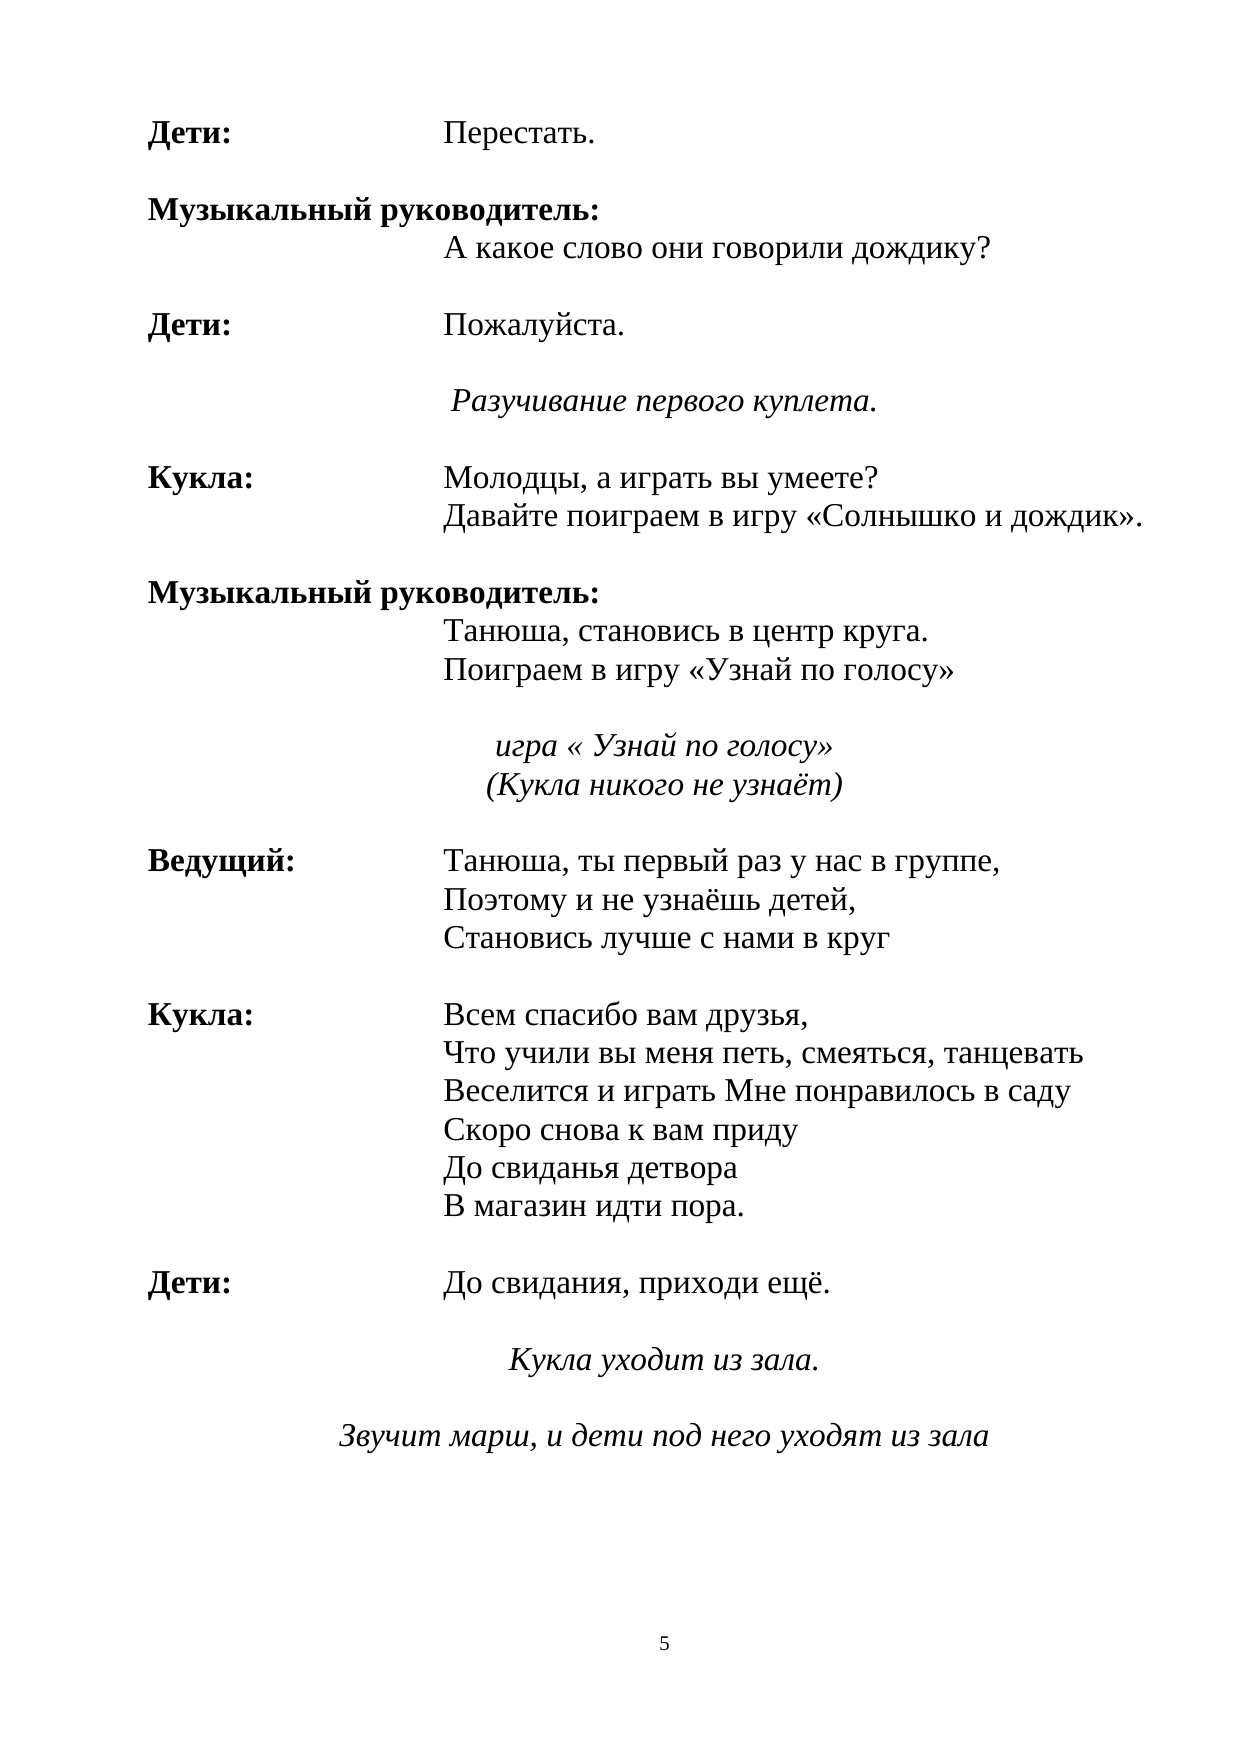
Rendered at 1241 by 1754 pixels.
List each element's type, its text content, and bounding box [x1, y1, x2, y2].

text Дети: Пожалуйста. [148, 304, 1181, 342]
text Веселится и играть Мне понравилось в саду [148, 1071, 1181, 1109]
text Дети: Перестать. [148, 112, 1181, 151]
text Музыкальный руководитель: [148, 189, 1181, 227]
text Разучивание первого куплета. [148, 381, 1181, 419]
text Танюша, становись в центр круга. [148, 611, 1181, 649]
text Поиграем в игру «Узнай по голосу» [148, 649, 1181, 687]
text Давайте поиграем в игру «Солнышко и дождик». [148, 496, 1181, 534]
text Поэтому и не узнаёшь детей, [148, 879, 1181, 917]
text Звучит марш, и дети под него уходят из зала [148, 1416, 1181, 1454]
text Ведущий: Танюша, ты первый раз у нас в группе, [148, 841, 1181, 879]
text (Кукла никого не узнаёт) [148, 764, 1181, 802]
text Кукла: Всем спасибо вам друзья, [148, 994, 1181, 1032]
text Музыкальный руководитель: [148, 572, 1181, 611]
text Кукла: Молодцы, а играть вы умеете? [148, 457, 1181, 496]
text игра « Узнай по голосу» [148, 726, 1181, 764]
text Становись лучше с нами в круг [148, 917, 1181, 956]
text А какое слово они говорили дождику? [148, 227, 1181, 266]
text Кукла уходит из зала. [148, 1339, 1181, 1377]
text В магазин идти пора. [148, 1186, 1181, 1224]
text До свиданья детвора [148, 1147, 1181, 1186]
text Скоро снова к вам приду [148, 1109, 1181, 1147]
text Дети: До свидания, приходи ещё. [148, 1262, 1181, 1301]
text Что учили вы меня петь, смеяться, танцевать [148, 1032, 1181, 1071]
